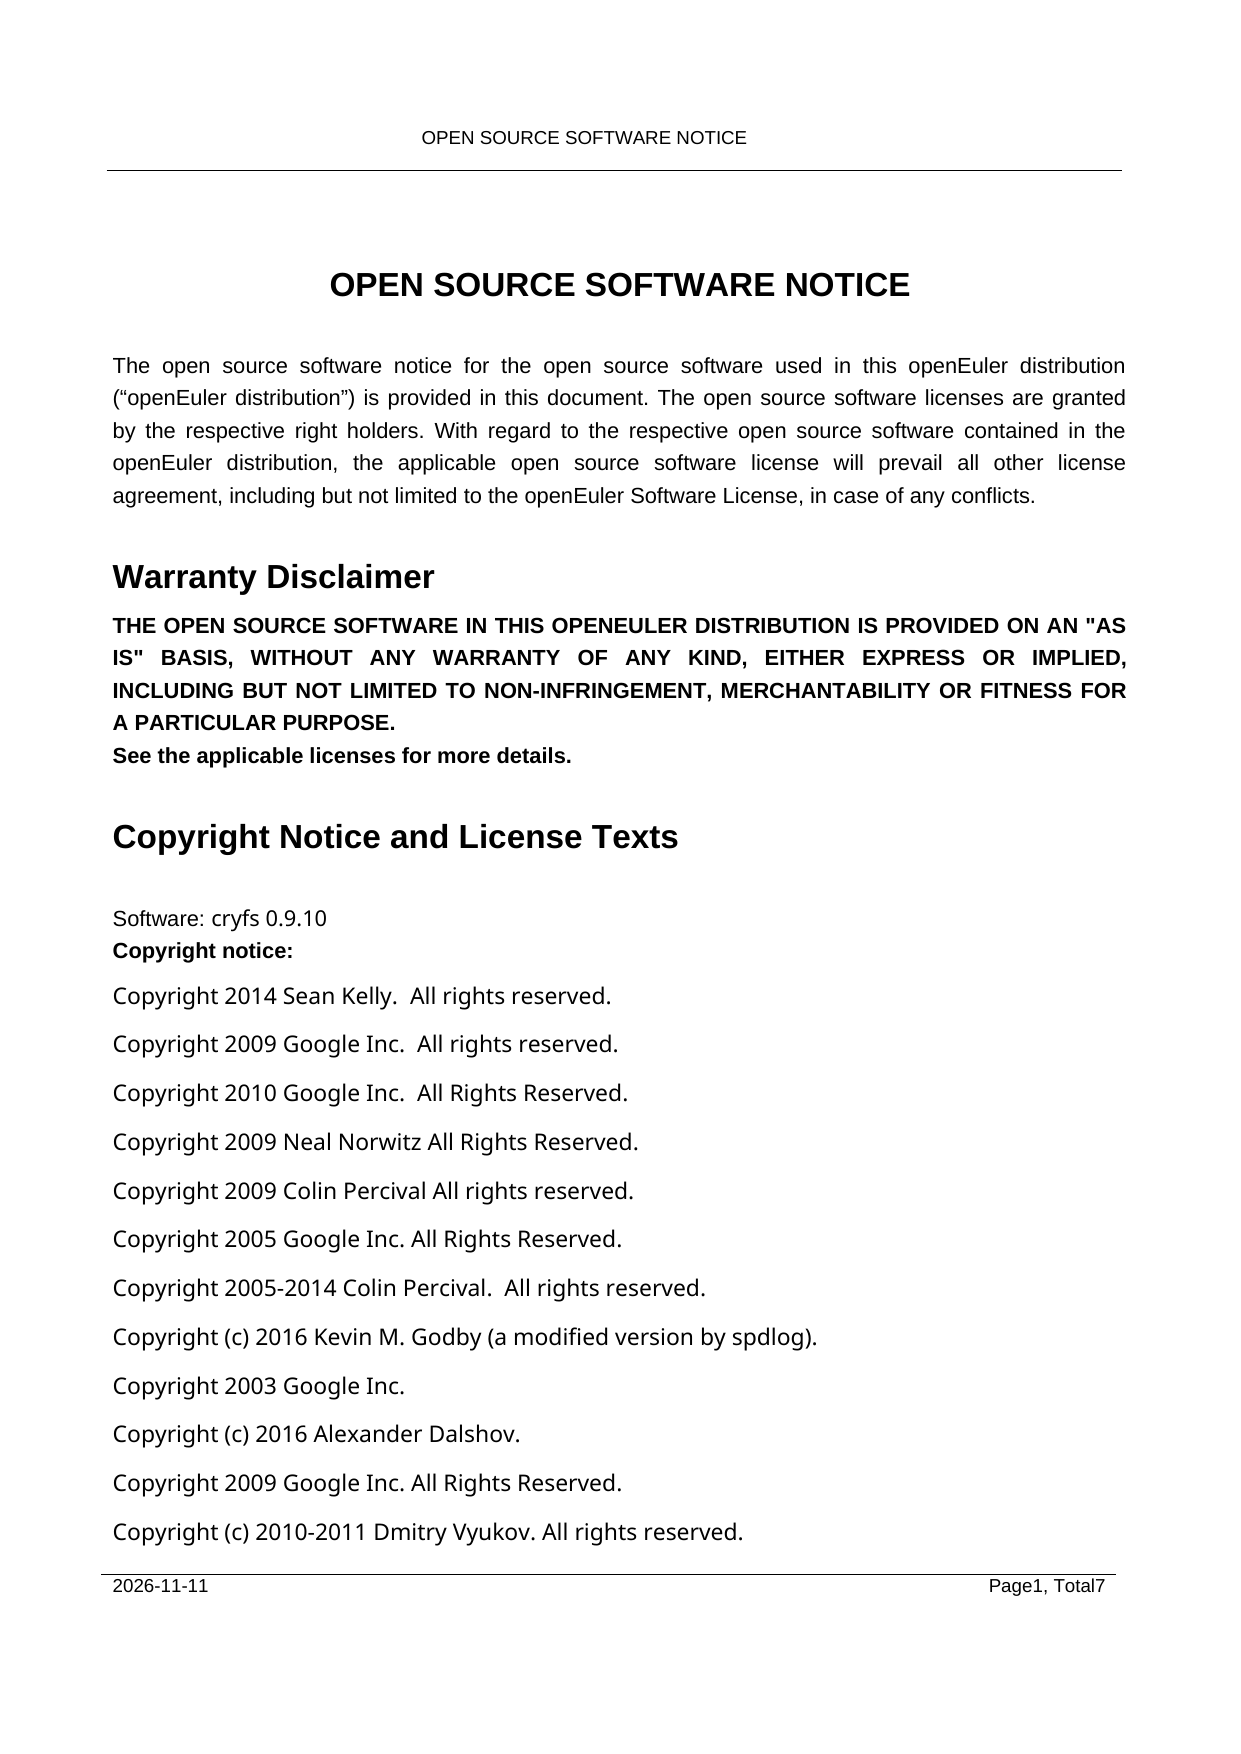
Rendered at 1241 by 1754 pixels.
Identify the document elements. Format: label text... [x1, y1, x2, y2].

text THE OPEN SOURCE SOFTWARE IN THIS OPENEULER DISTRIBUTION IS PROVIDED ON AN "AS IS" BASIS, WITHOUT ANY WARRANTY OF ANY KIND, EITHER EXPRESS OR IMPLIED, INCLUDING BUT NOT LIMITED TO NON-INFRINGEMENT, MERCHANTABILITY OR FITNESS FOR A PARTICULAR PURPOSE. See the applicable licenses for more details. [112, 609, 1128, 771]
text The open source software notice for the open source software used in this openEuler distribution (“openEuler distribution”) is provided in this document. The open source software licenses are granted by the respective right holders. With regard to the respective open source software contained in the openEuler distribution, the applicable open source software license will prevail all other license agreement, including but not limited to the openEuler Software License, in case of any conflicts. [112, 349, 1128, 511]
text Copyright Notice and License Texts [112, 804, 1128, 869]
text Software: cryfs 0.9.10 [112, 901, 1128, 934]
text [112, 979, 1128, 1548]
text Warranty Disclaimer [112, 544, 1128, 609]
text Copyright notice: [112, 934, 1128, 966]
text OPEN SOURCE SOFTWARE NOTICE [112, 251, 1128, 316]
